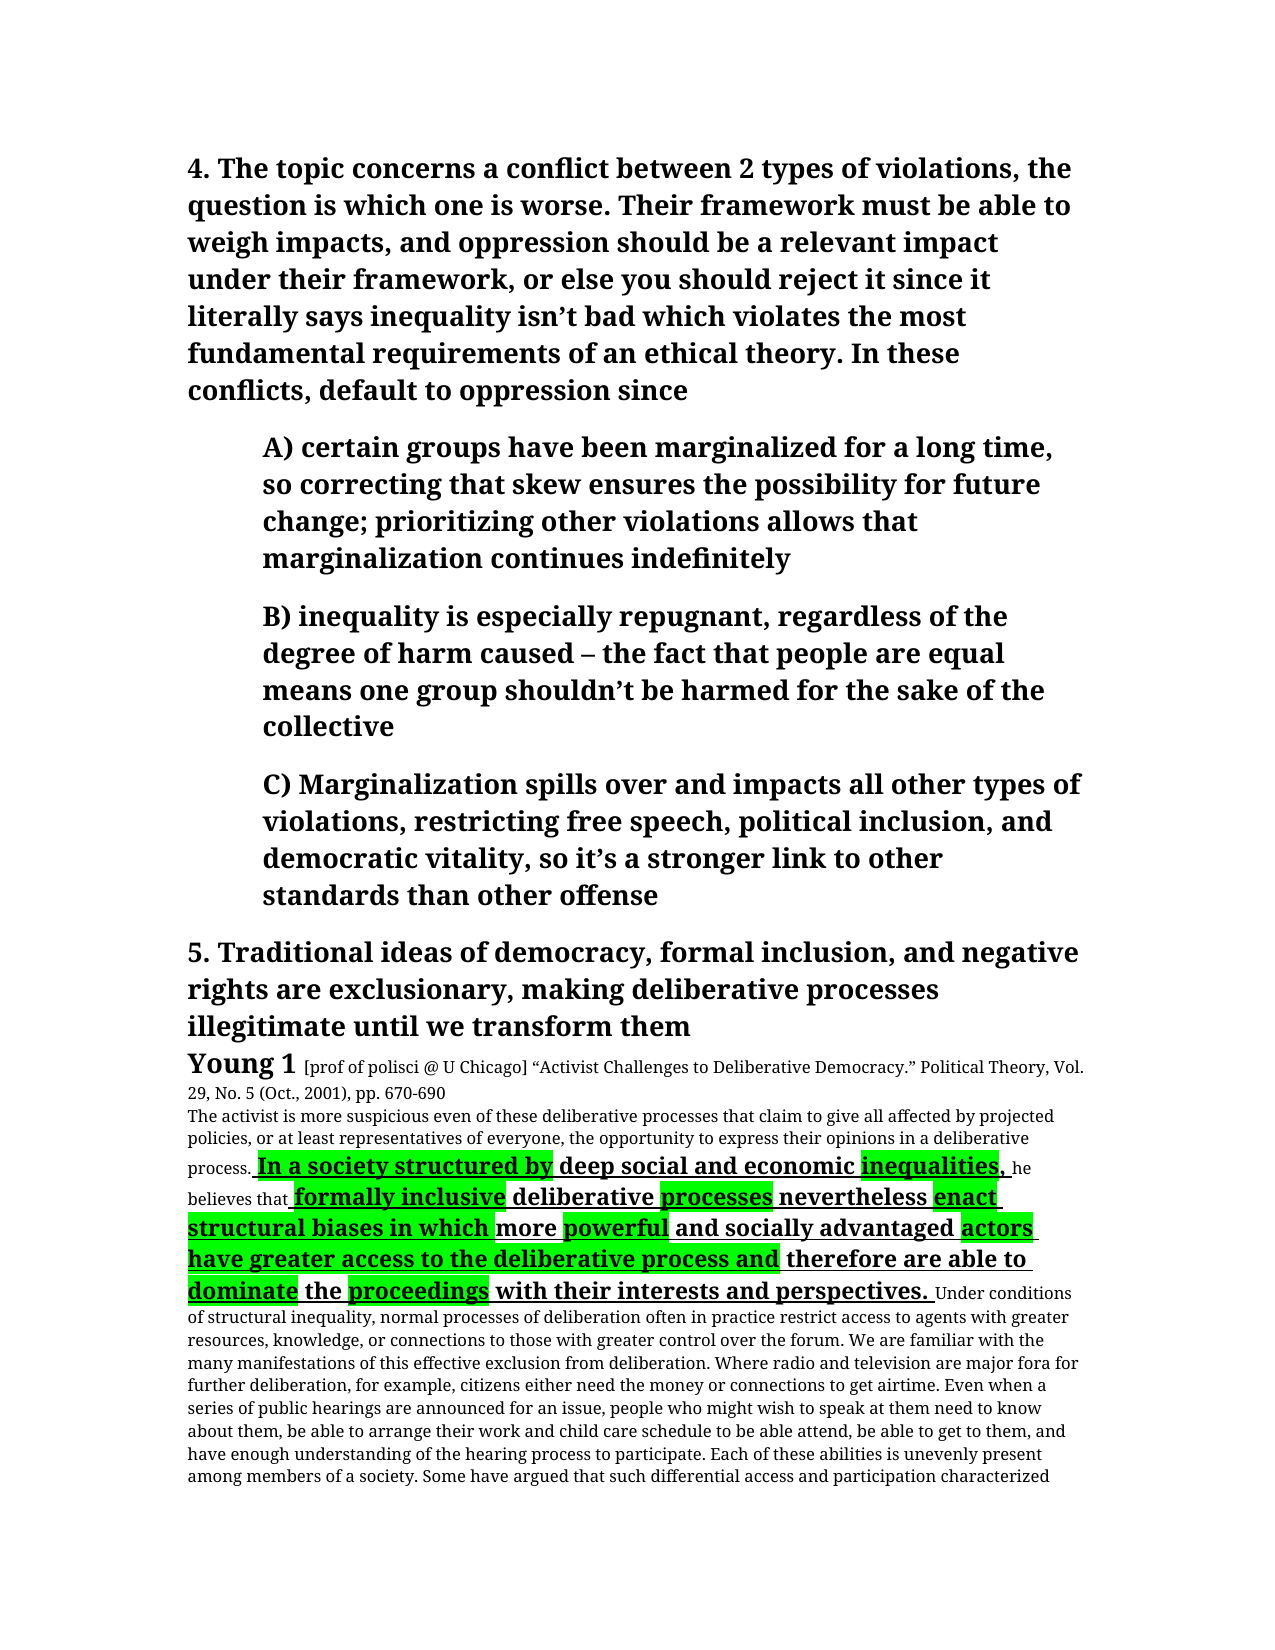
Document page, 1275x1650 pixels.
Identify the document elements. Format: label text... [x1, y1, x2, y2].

subtitle 4. The topic concerns a conflict between 2 types of violations, the question is which one is worse. Their framework must be able to weigh impacts, and oppression should be a relevant impact under their framework, or else you should reject it since it literally says inequality isn’t bad which violates the most fundamental requirements of an ethical theory. In these conflicts, default to oppression since [187, 150, 1087, 408]
subtitle C) Marginalization spills over and impacts all other types of violations, restricting free speech, political inclusion, and democratic vitality, so it’s a stronger link to other standards than other offense [262, 766, 1087, 913]
subtitle A) certain groups have been marginalized for a long time, so correcting that skew ensures the possibility for future change; prioritizing other violations allows that marginalization continues indefinitely [262, 429, 1087, 576]
subtitle 5. Traditional ideas of democracy, formal inclusion, and negative rights are exclusionary, making deliberative processes illegitimate until we transform them [187, 934, 1087, 1044]
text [187, 1104, 1087, 1487]
subtitle B) inequality is especially repugnant, regardless of the degree of harm caused – the fact that people are equal means one group shouldn’t be harmed for the sake of the collective [262, 597, 1087, 745]
text Young 1 [prof of polisci @ U Chicago] “Activist Challenges to Deliberative Democracy.” Political Theory, Vol. 29, No. 5 (Oct., 2001), pp. 670-690 [187, 1044, 1087, 1104]
